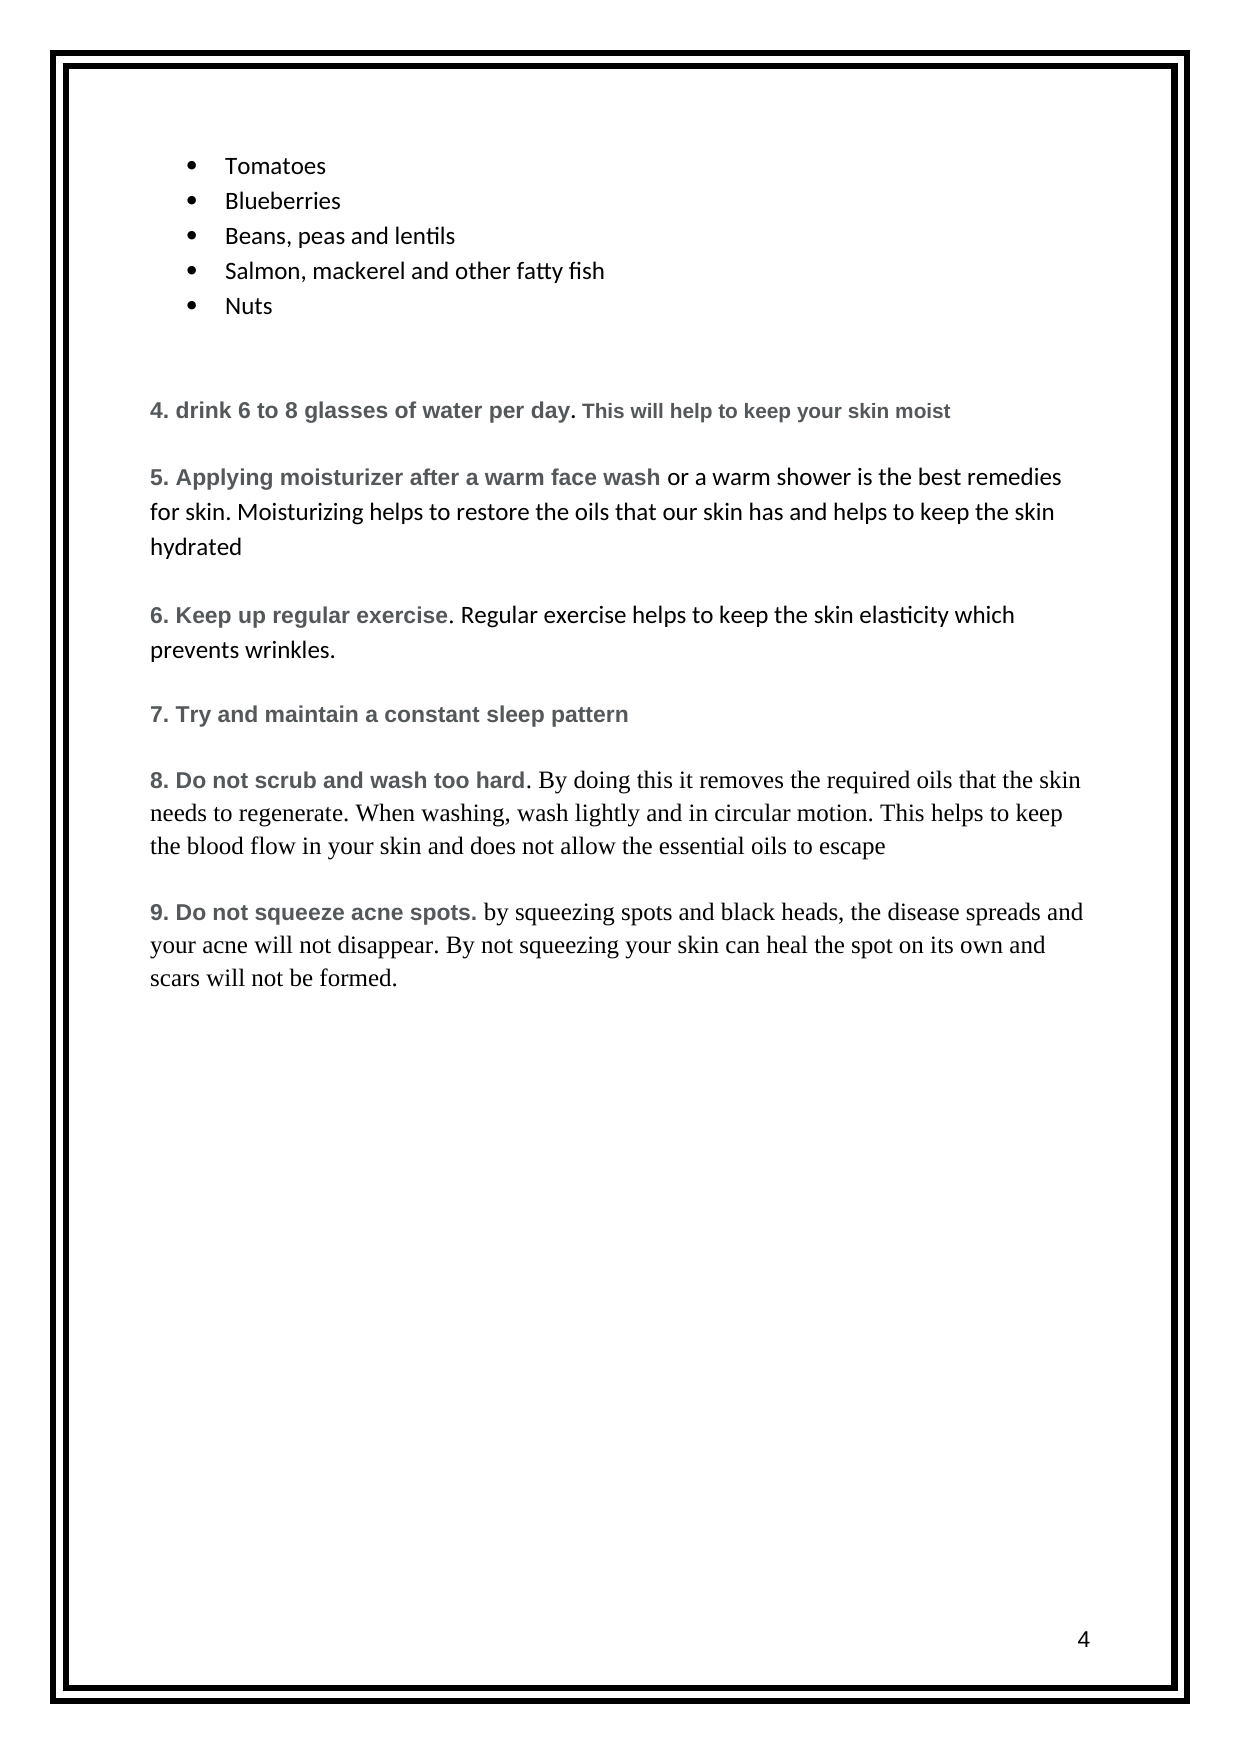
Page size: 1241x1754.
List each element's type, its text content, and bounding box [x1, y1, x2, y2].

list Beans, peas and lentils [187, 220, 1090, 251]
list Tomatoes [187, 150, 1090, 181]
list Salmon, mackerel and other fatty fish [187, 255, 1090, 286]
list Blueberries [187, 185, 1090, 216]
text 4. drink 6 to 8 glasses of water per day. This will help to keep your skin moist 5. Applying moisturizer after a warm face wash or a warm shower is the best remedies for skin. Moisturizing helps to restore the oils that our skin has and helps to keep the skin hydrated 6. Keep up regular exercise. Regular exercise helps to keep the skin elasticity which prevents wrinkles. 7. Try and maintain a constant sleep pattern 8. Do not scrub and wash too hard. By doing this it removes the required oils that the skin needs to regenerate. When washing, wash lightly and in circular motion. This helps to keep the blood flow in your skin and does not allow the essential oils to escape 9. Do not squeeze acne spots. by squeezing spots and black heads, the disease spreads and your acne will not disappear. By not squeezing your skin can heal the spot on its own and scars will not be formed. [150, 397, 1090, 1057]
list Nuts [187, 290, 1090, 321]
